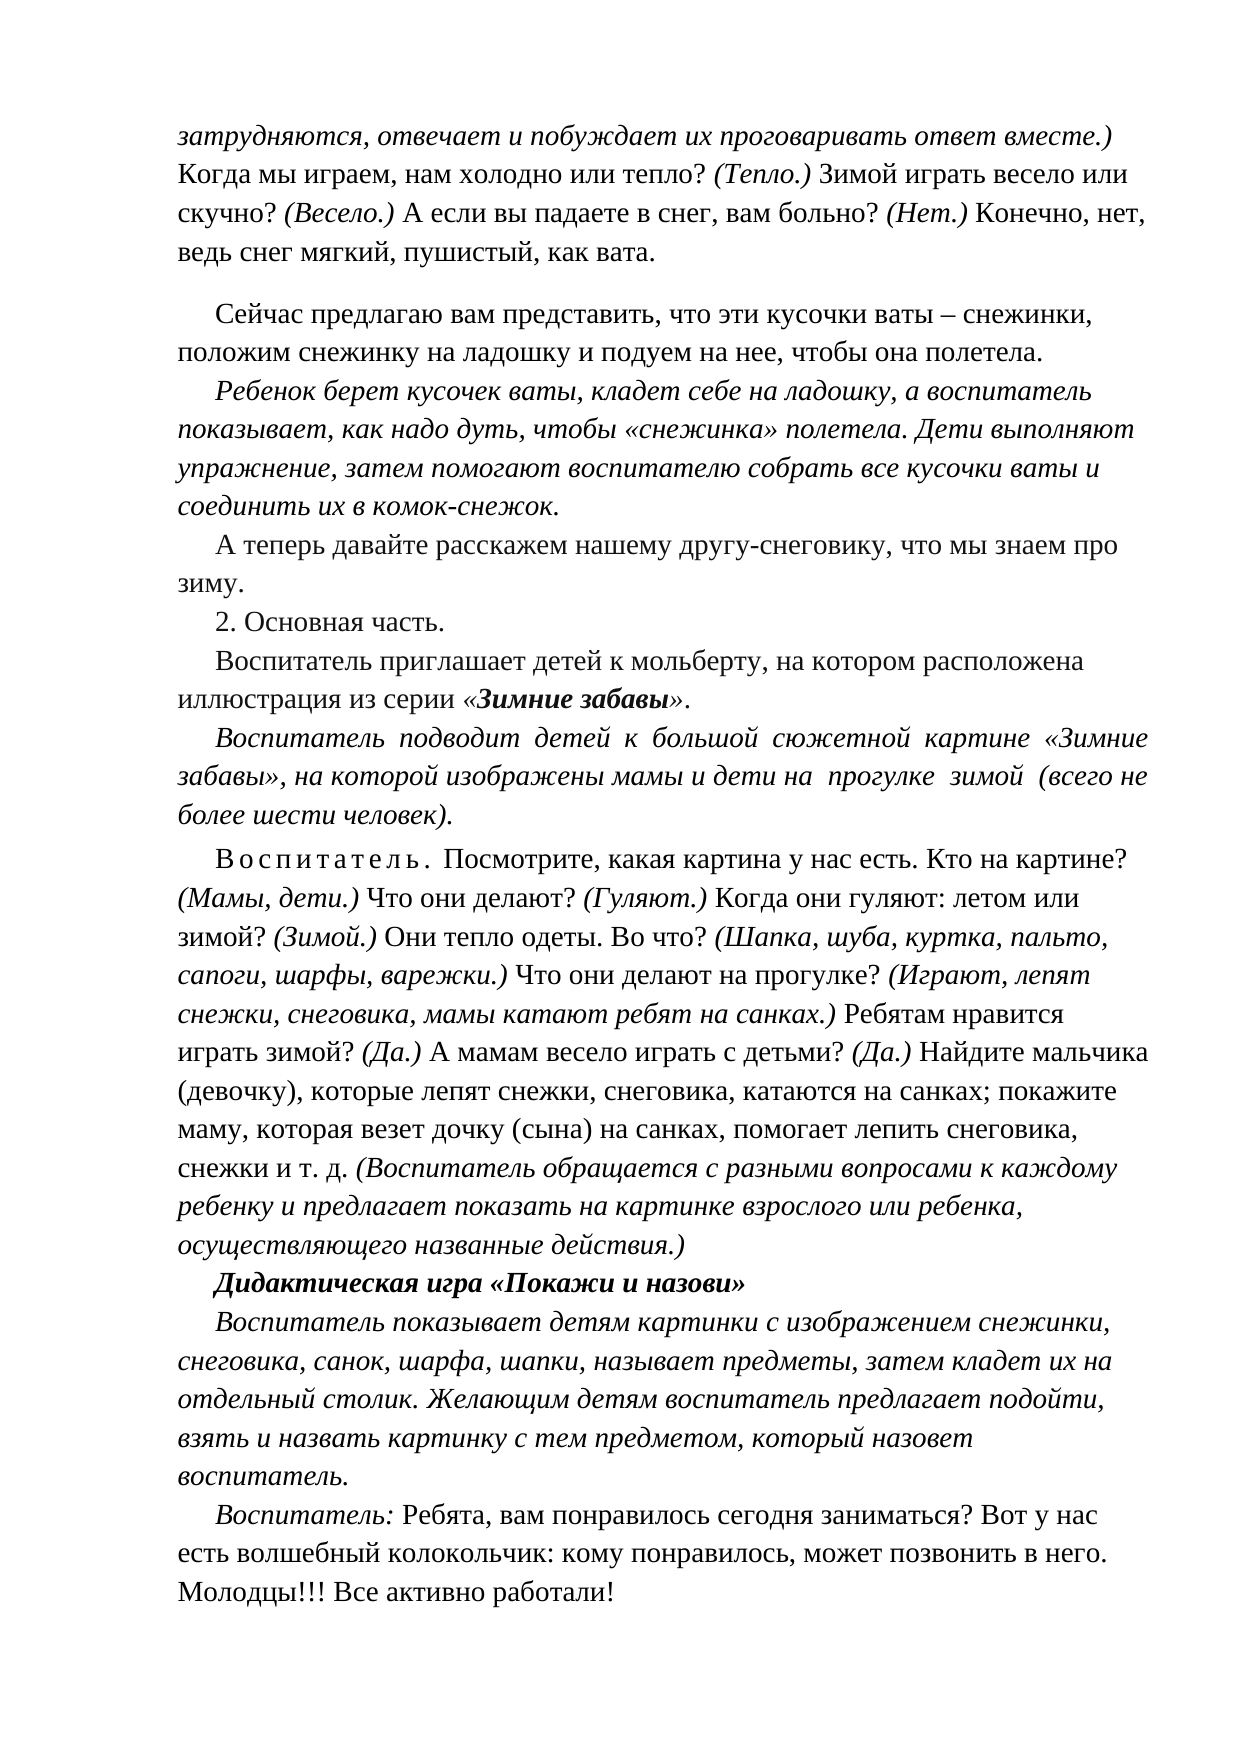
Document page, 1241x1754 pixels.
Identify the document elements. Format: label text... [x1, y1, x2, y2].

text Воспитатель приглашает детей к мольберту, на котором расположена иллюстрация из серии «Зимние забавы». [177, 643, 1152, 715]
text Дидактическая игра «Покажи и назови» [177, 1266, 1152, 1299]
text ведь снег мягкий, пушистый, как вата. [177, 234, 1152, 267]
text Воспитатель подводит детей к большой сюжетной картине «Зимние забавы», на которой изображены мамы и дети на прогулке зимой (всего не более шести человек). [177, 720, 1152, 830]
text Воспитатель. Посмотрите, какая картина у нас есть. Кто на картине? (Мамы, дети.) Что они делают? (Гуляют.) Когда они гуляют: летом или зимой? (Зимой.) Они тепло одеты. Во что? (Шапка, шуба, куртка, пальто, сапоги, шарфы, варежки.) Что они делают на прогулке? (Играют, лепят снежки, снеговика, мамы катают ребят на санках.) Ребятам нравится играть зимой? (Да.) А мамам весело играть с детьми? (Да.) Найдите мальчика (девочку), которые лепят снежки, снеговика, катаются на санках; покажите маму, которая везет дочку (сына) на санках, помогает лепить снеговика, снежки и т. д. (Воспитатель обращается с разными вопросами к каждому ребенку и предлагает показать на картинке взрослого или ребенка, осуществляющего названные действия.) [177, 842, 1152, 1261]
text 2. Основная часть. [177, 604, 1152, 638]
text Сейчас предлагаю вам представить, что эти кусочки ваты – снежинки, положим снежинку на ладошку и подуем на нее, чтобы она полетела. [177, 296, 1152, 368]
text Воспитатель: Ребята, вам понравилось сегодня заниматься? Вот у нас есть волшебный колокольчик: кому понравилось, может позвонить в него. Молодцы!!! Все активно работали! [177, 1497, 1152, 1607]
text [177, 118, 1152, 229]
text Воспитатель показывает детям картинки с изображением снежинки, снеговика, санок, шарфа, шапки, называет предметы, затем кладет их на отдельный столик. Желающим детям воспитатель предлагает подойти, взять и назвать картинку с тем предметом, который назовет воспитатель. [177, 1304, 1152, 1492]
text А теперь давайте расскажем нашему другу-снеговику, что мы знаем про зиму. [177, 527, 1152, 599]
text Ребенок берет кусочек ваты, кладет себе на ладошку, а воспитатель показывает, как надо дуть, чтобы «снежинка» полетела. Дети выполняют упражнение, затем помогают воспитателю собрать все кусочки ваты и соединить их в комок-снежок. [177, 373, 1152, 522]
